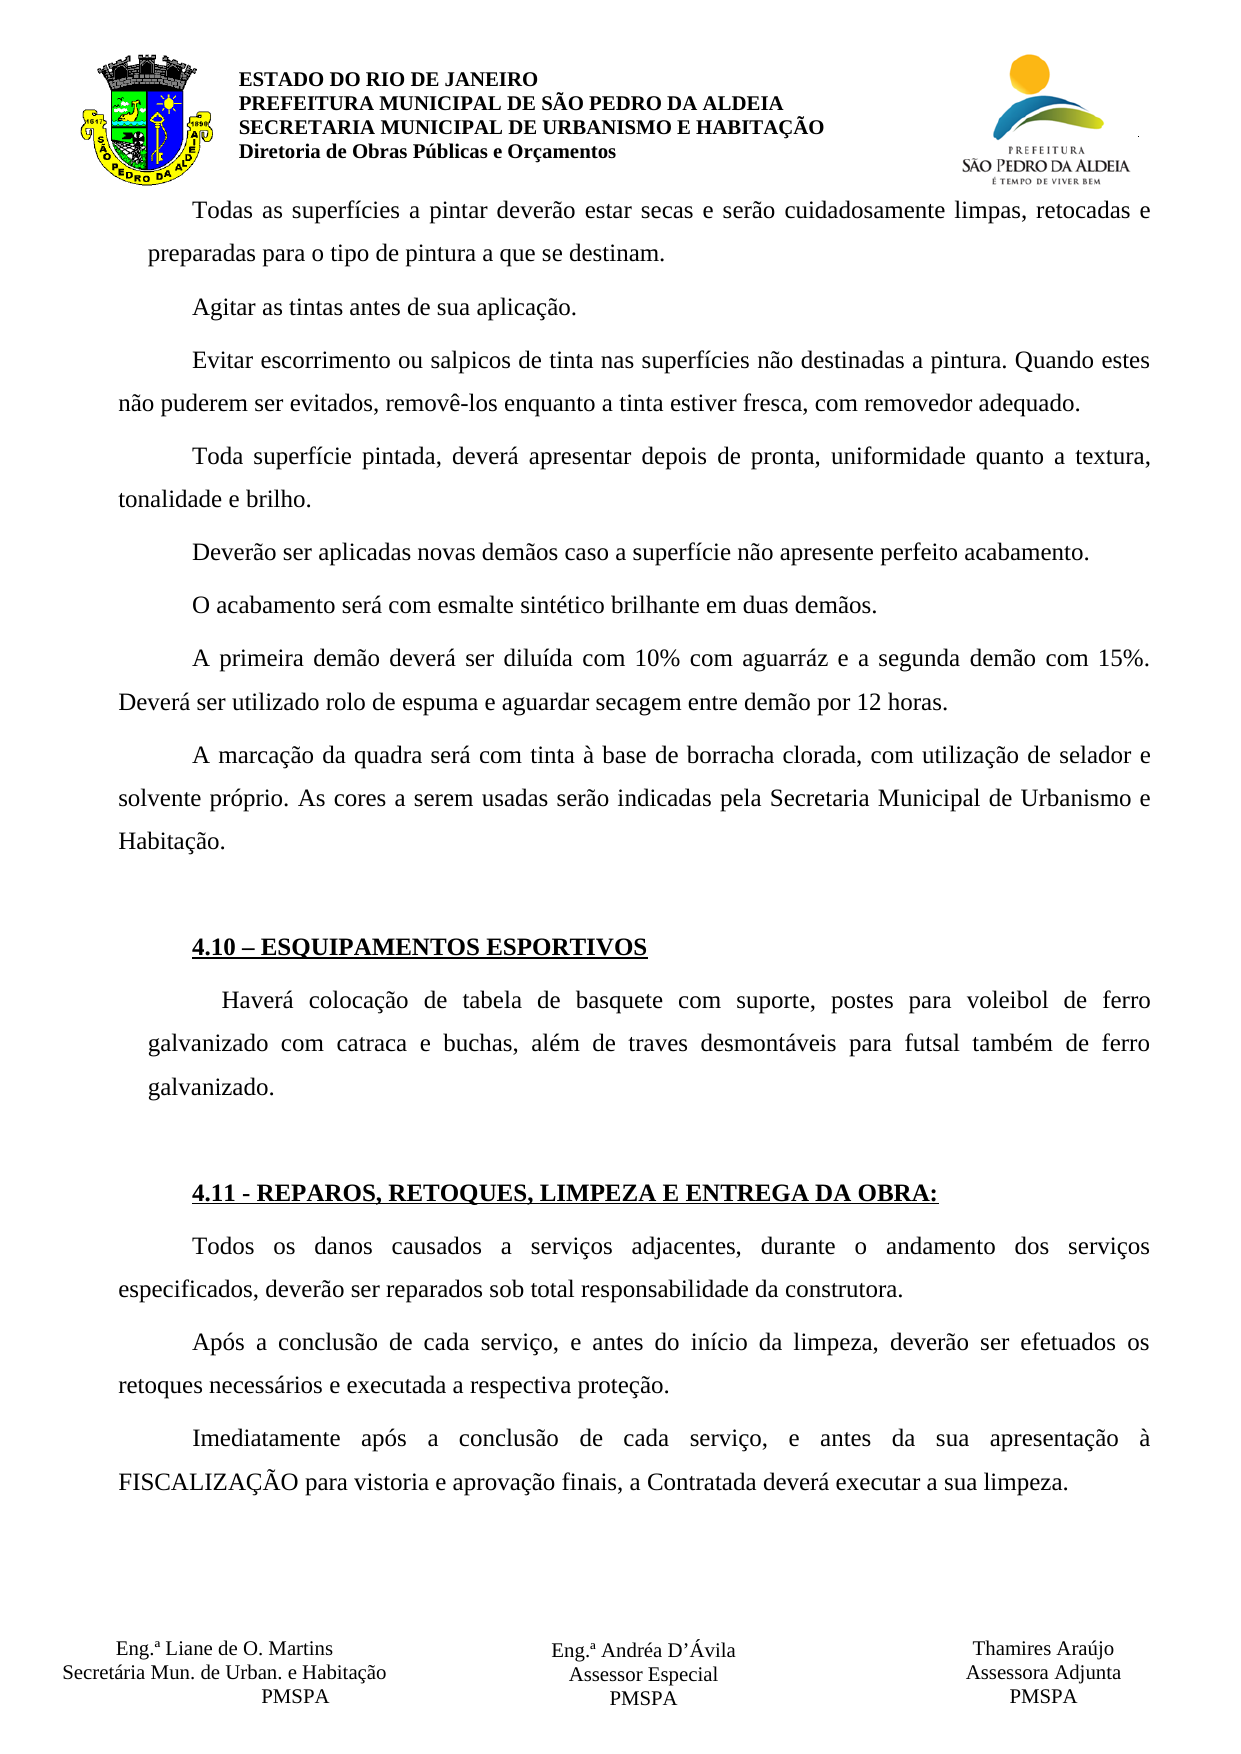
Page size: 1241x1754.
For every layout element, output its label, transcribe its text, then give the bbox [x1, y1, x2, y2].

text Todos os danos causados a serviços adjacentes, durante o andamento dos serviços especificados, deverão ser reparados sob total responsabilidade da construtora. [118, 1231, 1152, 1303]
text Após a conclusão de cada serviço, e antes do início da limpeza, deverão ser efetuados os retoques necessários e executada a respectiva proteção. [118, 1327, 1152, 1399]
text Agitar as tintas antes de sua aplicação. [148, 292, 1152, 320]
text Imediatamente após a conclusão de cada serviço, e antes da sua apresentação à FISCALIZAÇÃO para vistoria e aprovação finais, a Contratada deverá executar a sua limpeza. [118, 1423, 1152, 1495]
text A primeira demão deverá ser diluída com 10% com aguarráz e a segunda demão com 15%. Deverá ser utilizado rolo de espuma e aguardar secagem entre demão por 12 horas. [118, 643, 1152, 715]
picture [73, 50, 216, 187]
text O acabamento será com esmalte sintético brilhante em duas demãos. [118, 590, 1152, 619]
text Toda superfície pintada, deverá apresentar depois de pronta, uniformidade quanto a textura, tonalidade e brilho. [118, 441, 1152, 513]
picture [957, 47, 1149, 187]
text Deverão ser aplicadas novas demãos caso a superfície não apresente perfeito acabamento. [118, 537, 1152, 566]
list 4.11 - REPAROS, RETOQUES, LIMPEZA E ENTREGA DA OBRA: [118, 1178, 1152, 1207]
text A marcação da quadra será com tinta à base de borracha clorada, com utilização de selador e solvente próprio. As cores a serem usadas serão indicadas pela Secretaria Municipal de Urbanismo e Habitação. [118, 740, 1152, 855]
text 4.10 – ESQUIPAMENTOS ESPORTIVOS [148, 932, 1152, 961]
text Todas as superfícies a pintar deverão estar secas e serão cuidadosamente limpas, retocadas e preparadas para o tipo de pintura a que se destinam. [148, 195, 1152, 267]
text Haverá colocação de tabela de basquete com suporte, postes para voleibol de ferro galvanizado com catraca e buchas, além de traves desmontáveis para futsal também de ferro galvanizado. [148, 985, 1152, 1100]
text Evitar escorrimento ou salpicos de tinta nas superfícies não destinadas a pintura. Quando estes não puderem ser evitados, removê-los enquanto a tinta estiver fresca, com removedor adequado. [118, 345, 1152, 417]
